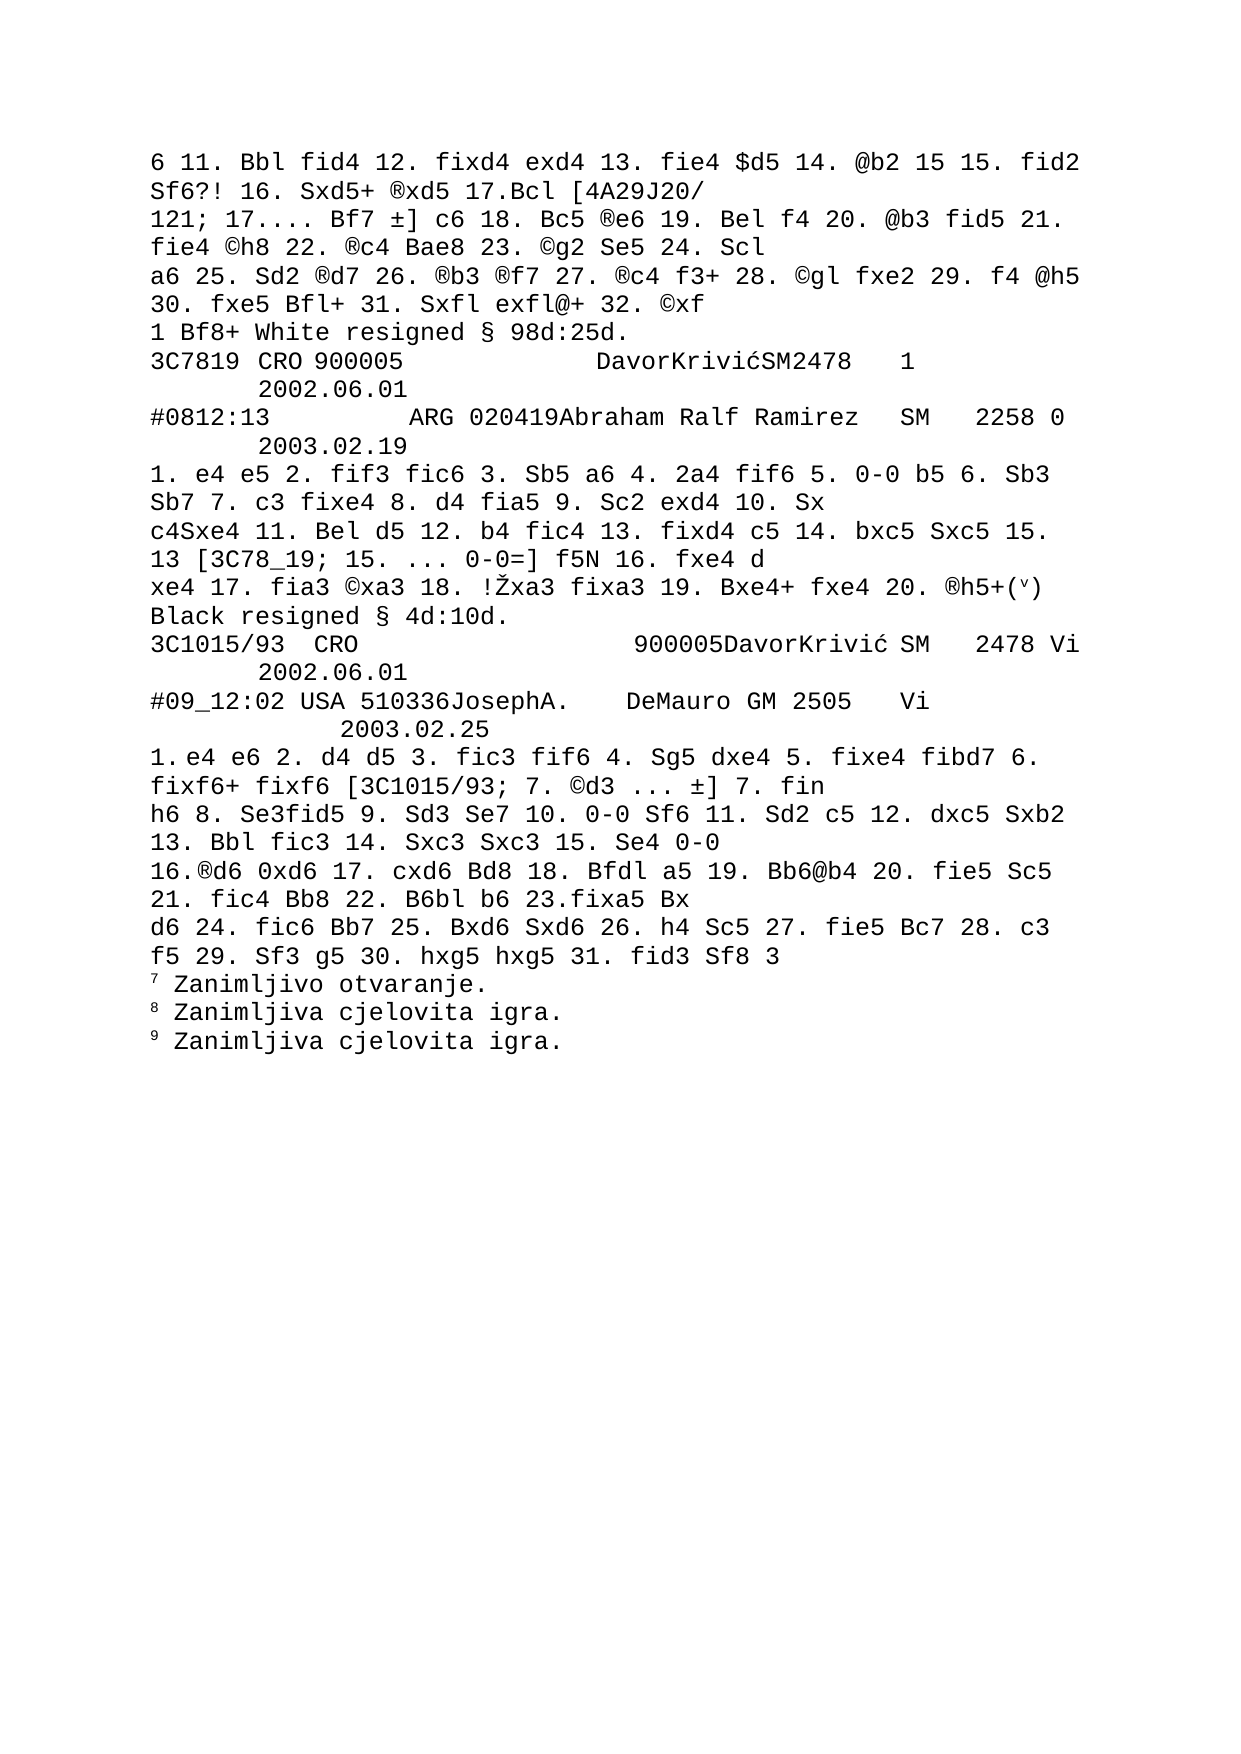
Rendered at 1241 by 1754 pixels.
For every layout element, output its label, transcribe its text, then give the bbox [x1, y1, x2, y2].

text 1. e4 e6 2. d4 d5 3. fic3 fif6 4. Sg5 dxe4 5. fixe4 fibd7 6. fixf6+ fixf6 [3C1015/93; 7. ©d3 ... ±] 7. fin h6 8. Se3fid5 9. Sd3 Se7 10. 0-0 Sf6 11. Sd2 c5 12. dxc5 Sxb2 13. Bbl fic3 14. Sxc3 Sxc3 15. Se4 0-0 [150, 745, 1090, 858]
text 6 11. Bbl fid4 12. fixd4 exd4 13. fie4 $d5 14. @b2 15 15. fid2 Sf6?! 16. Sxd5+ ®xd5 17.Bcl [4A29J20/ 121; 17.... Bf7 ±] c6 18. Bc5 ®e6 19. Bel f4 20. @b3 fid5 21. fie4 ©h8 22. ®c4 Bae8 23. ©g2 Se5 24. Scl a6 25. Sd2 ®d7 26. ®b3 ®f7 27. ®c4 f3+ 28. ©gl fxe2 29. f4 @h5 30. fxe5 Bfl+ 31. Sxfl exfl@+ 32. ©xf 1 Bf8+ White resigned § 98d:25d. [150, 150, 1090, 348]
text 16. ®d6 0xd6 17. cxd6 Bd8 18. Bfdl a5 19. Bb6@b4 20. fie5 Sc5 21. fic4 Bb8 22. B6bl b6 23.fixa5 Bx d6 24. fic6 Bb7 25. Bxd6 Sxd6 26. h4 Sc5 27. fie5 Bc7 28. c3 f5 29. Sf3 g5 30. hxg5 hxg5 31. fid3 Sf8 3 [150, 858, 1090, 972]
text #0812:13 ARG 020419 Abraham Ralf Ramirez SM 2258 0 2003.02.19 [150, 405, 1090, 462]
text #09_12:02 USA 510336 Joseph A. DeMauro GM 2505 Vi 2003.02.25 [150, 688, 1090, 745]
text 3C1015/93 CRO 900005 DavorKrivić SM 2478 Vi 2002.06.01 [150, 632, 1090, 688]
text 7 Zanimljivo otvaranje. [150, 972, 1090, 1000]
text 9 Zanimljiva cjelovita igra. [150, 1028, 1090, 1057]
text 8 Zanimljiva cjelovita igra. [150, 1000, 1090, 1028]
text 3C7819 CRO 900005 DavorKrivić SM 2478 1 2002.06.01 [150, 348, 1090, 405]
text 1. e4 e5 2. fif3 fic6 3. Sb5 a6 4. 2a4 fif6 5. 0-0 b5 6. Sb3 Sb7 7. c3 fixe4 8. d4 fia5 9. Sc2 exd4 10. Sx c4Sxe4 11. Bel d5 12. b4 fic4 13. fixd4 c5 14. bxc5 Sxc5 15. 13 [3C78_19; 15. ... 0-0=] f5N 16. fxe4 d xe4 17. fia3 ©xa3 18. !Žxa3 fixa3 19. Bxe4+ fxe4 20. ®h5+(v) Black resigned § 4d:10d. [150, 462, 1090, 632]
